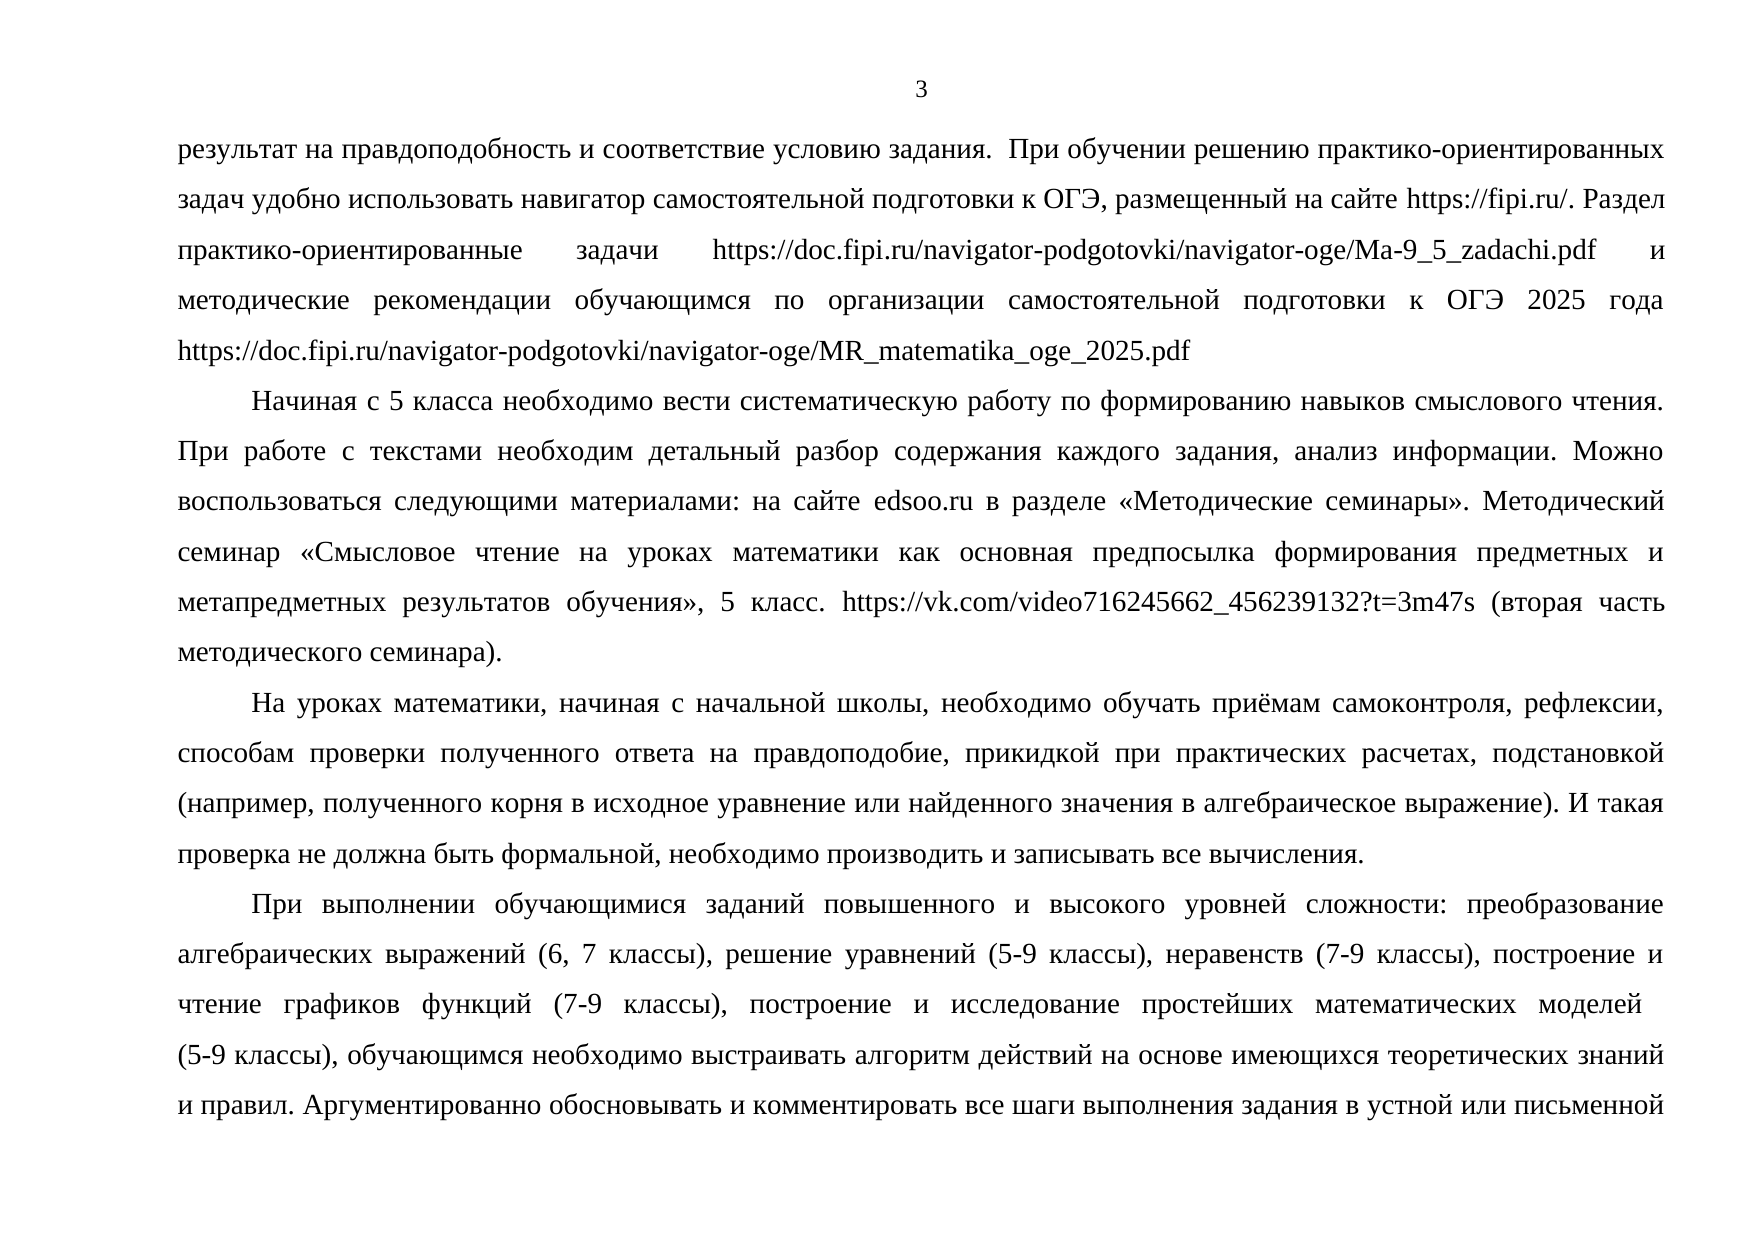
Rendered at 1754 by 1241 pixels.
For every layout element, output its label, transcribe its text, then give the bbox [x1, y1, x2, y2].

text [177, 886, 1665, 1121]
text Начиная с 5 класса необходимо вести систематическую работу по формированию навыков смыслового чтения. При работе с текстами необходим детальный разбор содержания каждого задания, анализ информации. Можно воспользоваться следующими материалами: на сайте edsoo.ru в разделе «Методические семинары». Методический семинар «Смысловое чтение на уроках математики как основная предпосылка формирования предметных и метапредметных результатов обучения», 5 класс. https://vk.com/video716245662_456239132?t=3m47s (вторая часть методического семинара). [177, 383, 1665, 668]
text На уроках математики, начиная с начальной школы, необходимо обучать приёмам самоконтроля, рефлексии, способам проверки полученного ответа на правдоподобие, прикидкой при практических расчетах, подстановкой (например, полученного корня в исходное уравнение или найденного значения в алгебраическое выражение). И такая проверка не должна быть формальной, необходимо производить и записывать все вычисления. [177, 685, 1665, 869]
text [177, 131, 1665, 366]
